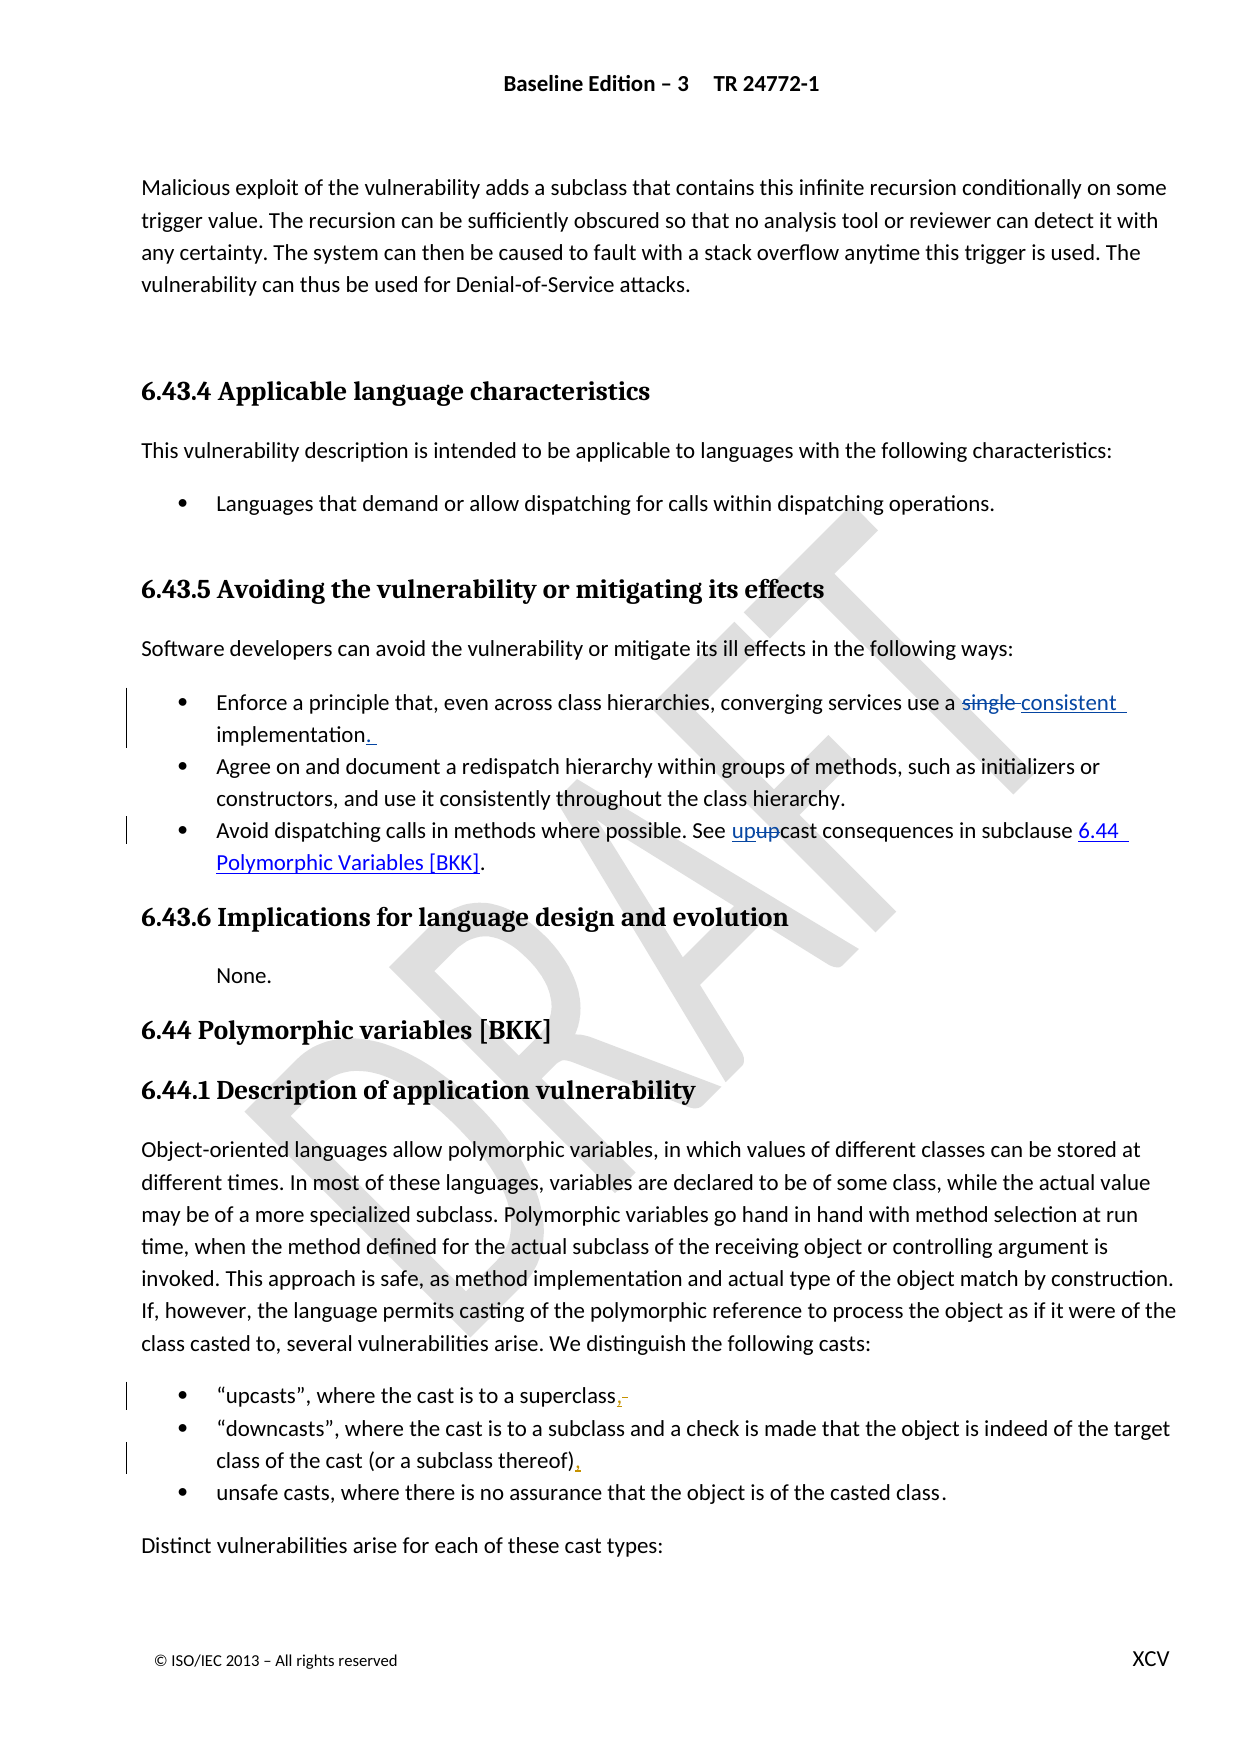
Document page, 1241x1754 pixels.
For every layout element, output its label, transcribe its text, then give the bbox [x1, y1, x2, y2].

list “upcasts”, where the cast is to a superclass [178, 1382, 1182, 1410]
text None. [216, 962, 1182, 990]
subtitle 6.44.1 Description of application vulnerability [141, 1075, 1182, 1107]
list Enforce a principle that, even across class hierarchies, converging services use a implementation [178, 688, 1182, 748]
list Avoid dispatching calls in methods where possible. See cast consequences in subclause 6.44 Polymorphic Variables [BKK]. [178, 816, 1182, 877]
subtitle 6.43.4 Applicable language characteristics [141, 376, 1182, 407]
text Malicious exploit of the vulnerability adds a subclass that contains this infinite recursion conditionally on some trigger value. The recursion can be sufficiently obscured so that no analysis tool or reviewer can detect it with any certainty. The system can then be caused to fault with a stack overflow anytime this trigger is used. The vulnerability can thus be used for Denial-of-Service attacks. [141, 173, 1182, 298]
subtitle 6.43.6 Implications for language design and evolution [141, 902, 1182, 933]
list unsafe casts, where there is no assurance that the object is of the casted class. [178, 1478, 1182, 1506]
text This vulnerability description is intended to be applicable to languages with the following characteristics: [141, 436, 1182, 464]
list Agree on and document a redispatch hierarchy within groups of methods, such as initializers or constructors, and use it consistently throughout the class hierarchy. [178, 752, 1182, 812]
subtitle 6.43.5 Avoiding the vulnerability or mitigating its effects [141, 574, 1182, 606]
list Languages that demand or allow dispatching for calls within dispatching operations. [178, 489, 1182, 517]
list “downcasts”, where the cast is to a subclass and a check is made that the object is indeed of the target class of the cast (or a subclass thereof) [178, 1414, 1182, 1474]
text Distinct vulnerabilities arise for each of these cast types: [141, 1531, 1182, 1559]
text Object-oriented languages allow polymorphic variables, in which values of different classes can be stored at different times. In most of these languages, variables are declared to be of some class, while the actual value may be of a more specialized subclass. Polymorphic variables go hand in hand with method selection at run time, when the method defined for the actual subclass of the receiving object or controlling argument is invoked. This approach is safe, as method implementation and actual type of the object match by construction. If, however, the language permits casting of the polymorphic reference to process the object as if it were of the class casted to, several vulnerabilities arise. We distinguish the following casts: [141, 1136, 1182, 1357]
subtitle 6.44 Polymorphic variables [BKK] [141, 1015, 1182, 1046]
text Software developers can avoid the vulnerability or mitigate its ill effects in the following ways: [141, 634, 1182, 663]
